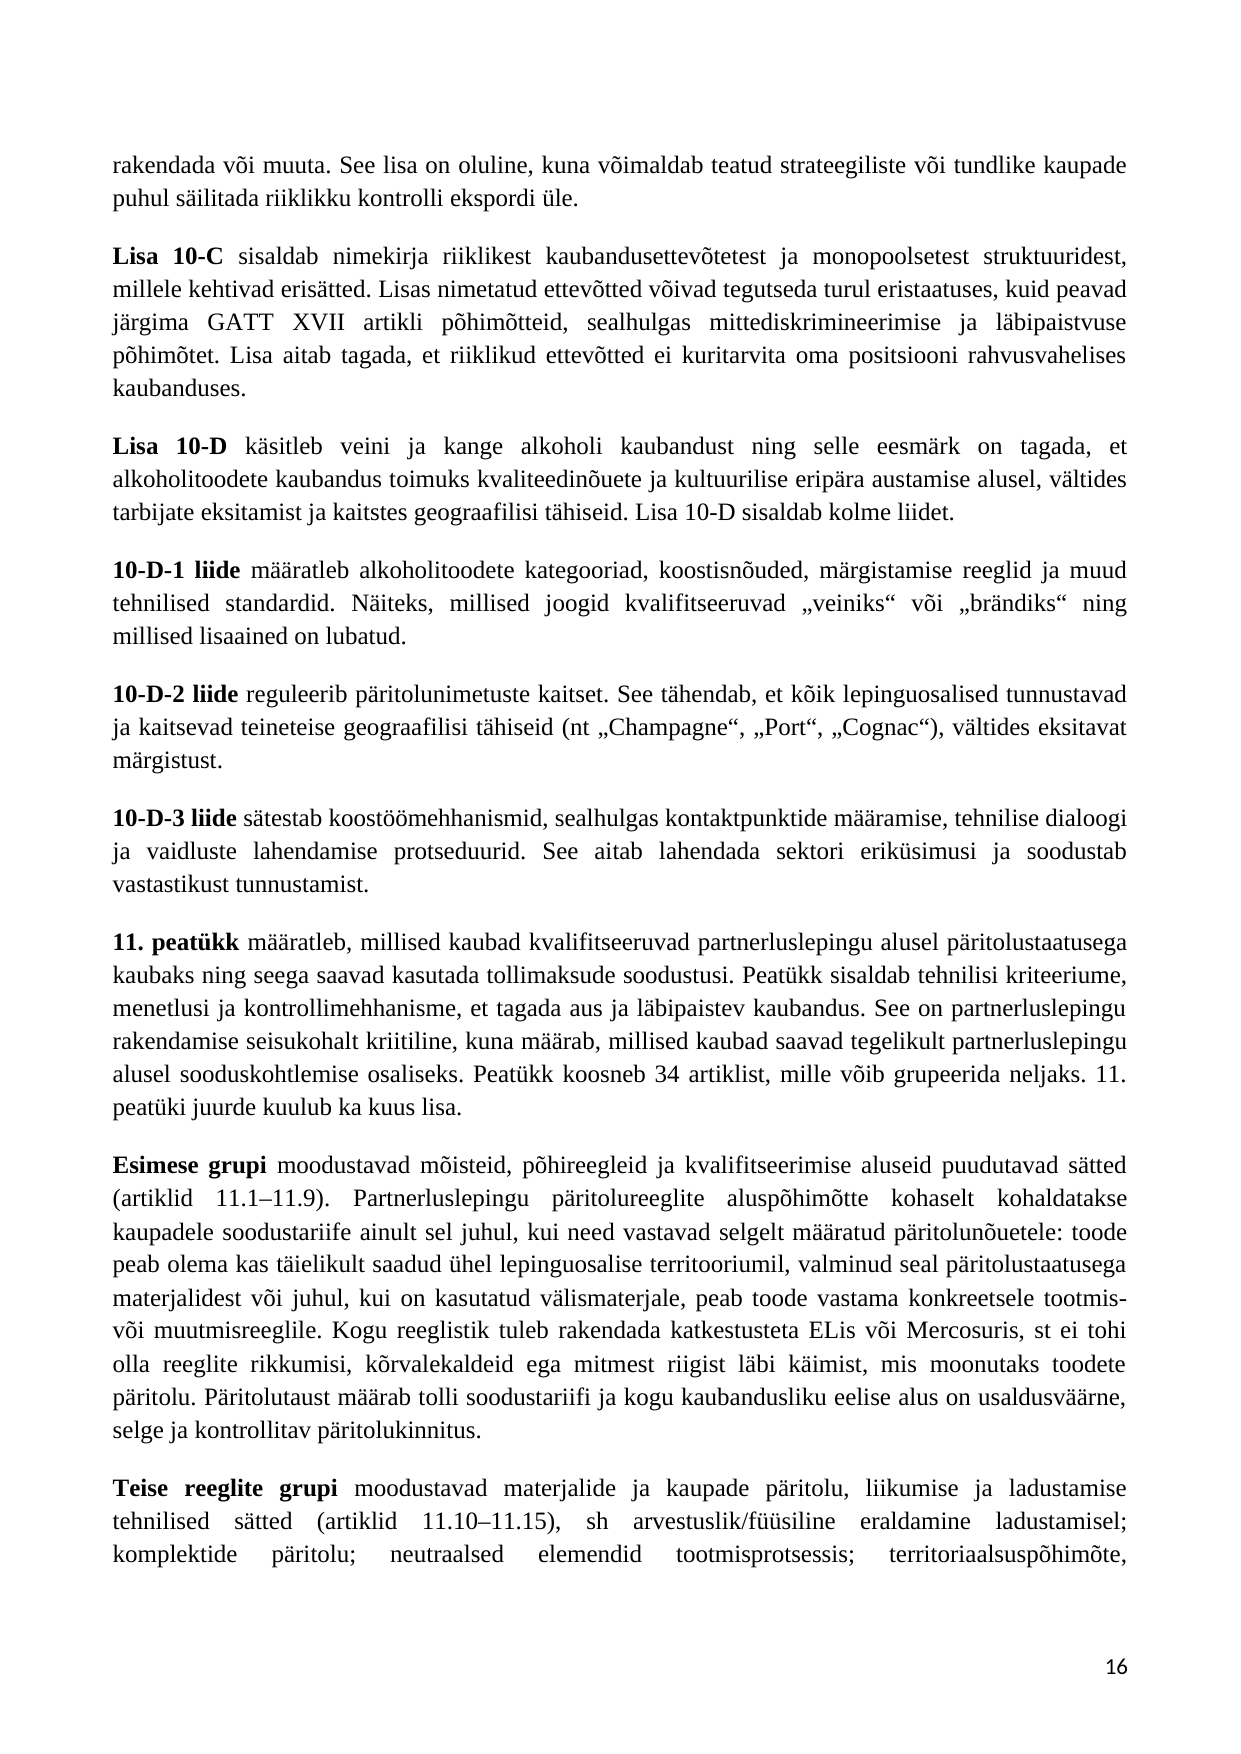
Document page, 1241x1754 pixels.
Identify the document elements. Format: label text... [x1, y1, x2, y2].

text 10-D-2 liide reguleerib päritolunimetuste kaitset. See tähendab, et kõik lepinguosalised tunnustavad ja kaitsevad teineteise geograafilisi tähiseid (nt „Champagne“, „Port“, „Cognac“), vältides eksitavat märgistust. [112, 679, 1128, 774]
text 10-D-3 liide sätestab koostöömehhanismid, sealhulgas kontaktpunktide määramise, tehnilise dialoogi ja vaidluste lahendamise protseduurid. See aitab lahendada sektori eriküsimusi ja soodustab vastastikust tunnustamist. [112, 803, 1128, 898]
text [112, 150, 1128, 212]
text Lisa 10-D käsitleb veini ja kange alkoholi kaubandust ning selle eesmärk on tagada, et alkoholitoodete kaubandus toimuks kvaliteedinõuete ja kultuurilise eripära austamise alusel, vältides tarbijate eksitamist ja kaitstes geograafilisi tähiseid. Lisa 10-D sisaldab kolme liidet. [112, 431, 1128, 526]
text 10-D-1 liide määratleb alkoholitoodete kategooriad, koostisnõuded, märgistamise reeglid ja muud tehnilised standardid. Näiteks, millised joogid kvalifitseeruvad „veiniks“ või „brändiks“ ning millised lisaained on lubatud. [112, 555, 1128, 650]
text Lisa 10-C sisaldab nimekirja riiklikest kaubandusettevõtetest ja monopoolsetest struktuuridest, millele kehtivad erisätted. Lisas nimetatud ettevõtted võivad tegutseda turul eristaatuses, kuid peavad järgima GATT XVII artikli põhimõtteid, sealhulgas mittediskrimineerimise ja läbipaistvuse põhimõtet. Lisa aitab tagada, et riiklikud ettevõtted ei kuritarvita oma positsiooni rahvusvahelises kaubanduses. [112, 241, 1128, 402]
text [112, 1473, 1128, 1567]
text Esimese grupi moodustavad mõisteid, põhireegleid ja kvalifitseerimise aluseid puudutavad sätted (artiklid 11.1–11.9). Partnerluslepingu päritolureeglite aluspõhimõtte kohaselt kohaldatakse kaupadele soodustariife ainult sel juhul, kui need vastavad selgelt määratud päritolunõuetele: toode peab olema kas täielikult saadud ühel lepinguosalise territooriumil, valminud seal päritolustaatusega materjalidest või juhul, kui on kasutatud välismaterjale, peab toode vastama konkreetsele tootmis- või muutmisreeglile. Kogu reeglistik tuleb rakendada katkestusteta ELis või Mercosuris, st ei tohi olla reeglite rikkumisi, kõrvalekaldeid ega mitmest riigist läbi käimist, mis moonutaks toodete päritolu. Päritolutaust määrab tolli soodustariifi ja kogu kaubandusliku eelise alus on usaldusväärne, selge ja kontrollitav päritolukinnitus. [112, 1151, 1128, 1443]
text 11. peatükk määratleb, millised kaubad kvalifitseeruvad partnerluslepingu alusel päritolustaatusega kaubaks ning seega saavad kasutada tollimaksude soodustusi. Peatükk sisaldab tehnilisi kriteeriume, menetlusi ja kontrollimehhanisme, et tagada aus ja läbipaistev kaubandus. See on partnerluslepingu rakendamise seisukohalt kriitiline, kuna määrab, millised kaubad saavad tegelikult partnerluslepingu alusel sooduskohtlemise osaliseks. Peatükk koosneb 34 artiklist, mille võib grupeerida neljaks. 11. peatüki juurde kuulub ka kuus lisa. [112, 927, 1128, 1121]
